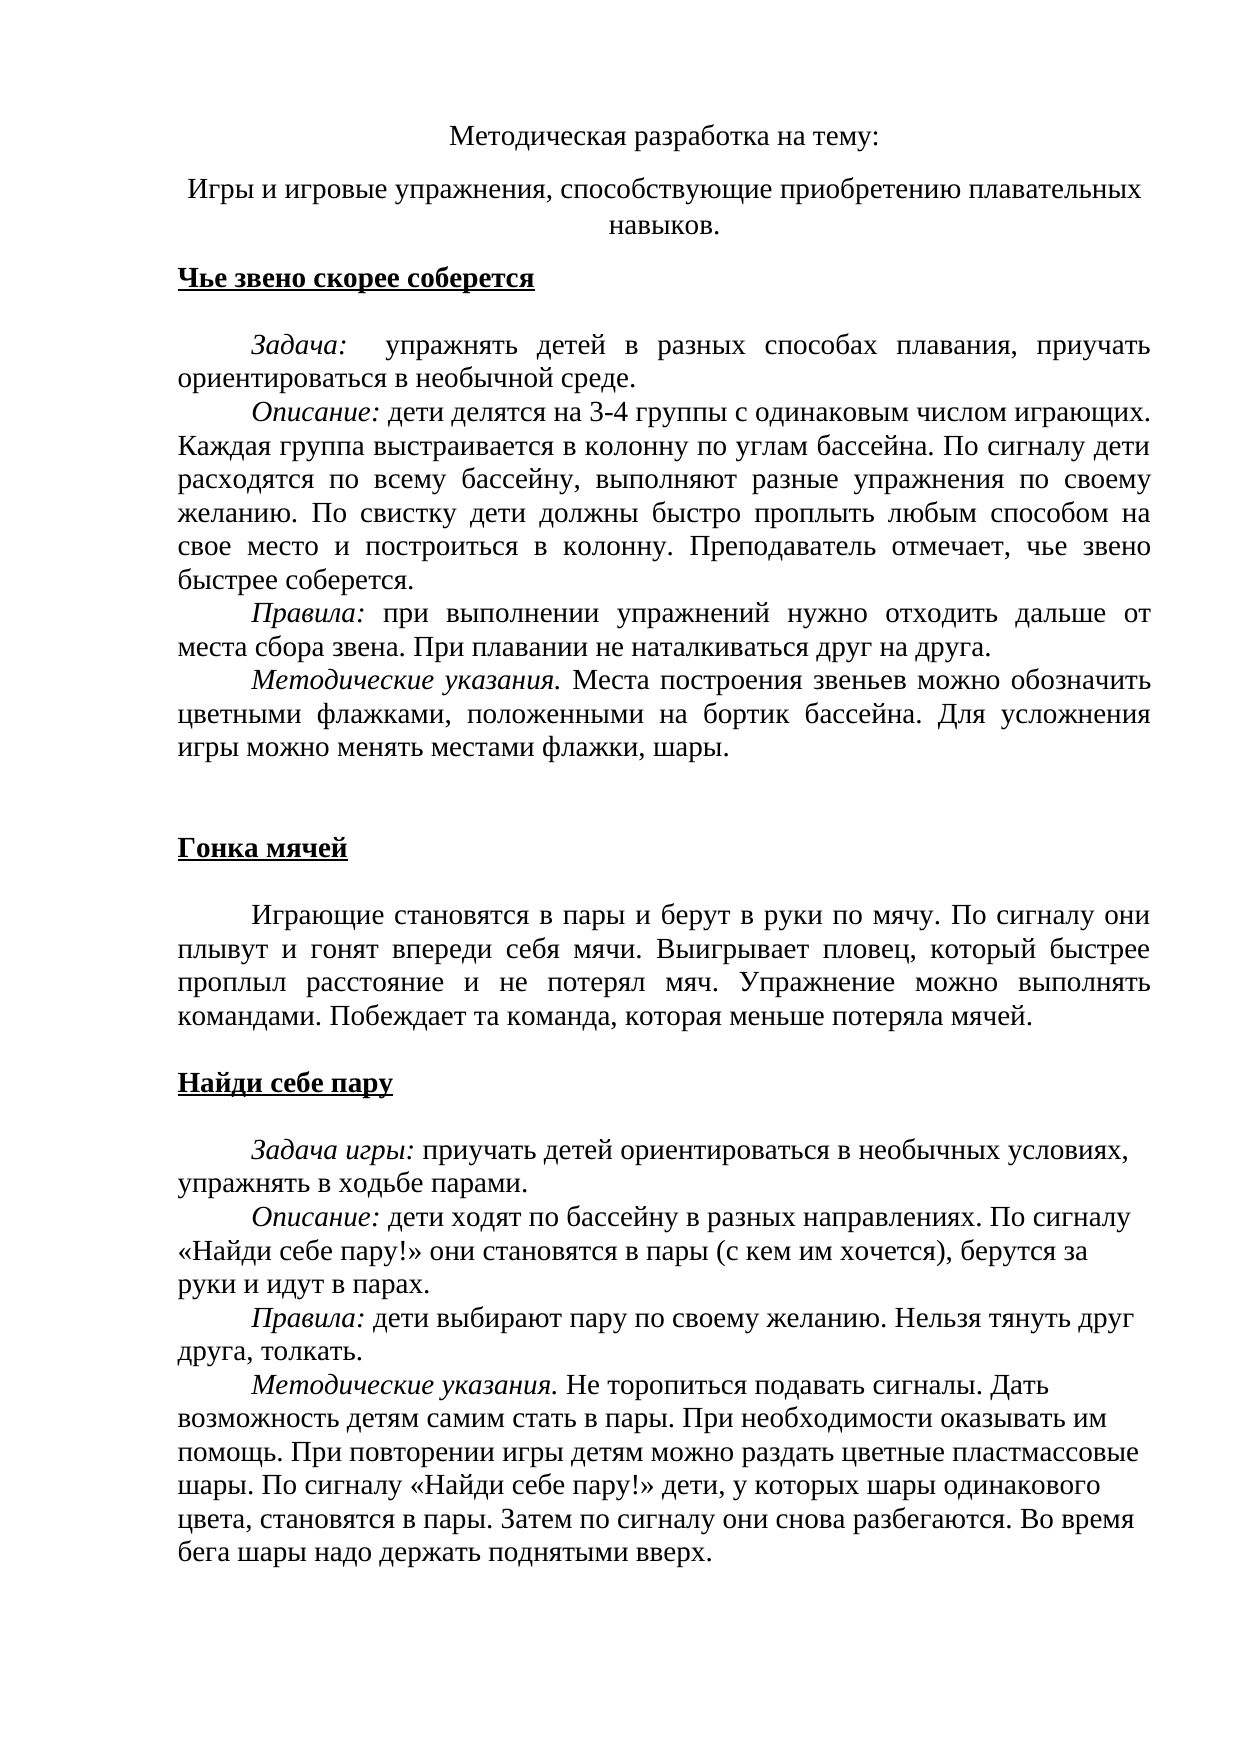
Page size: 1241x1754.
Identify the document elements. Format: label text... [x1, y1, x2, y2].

text Чье звено скорее соберется [177, 260, 1152, 293]
text Задача игры: приучать детей ориентироваться в необычных условиях, упражнять в ходьбе парами. [177, 1132, 1152, 1199]
text Игры и игровые упражнения, способствующие приобретению плавательных навыков. [177, 171, 1152, 241]
text Методические указания. Не торопиться подавать сигналы. Дать возможность детям самим стать в пары. При необходимости оказывать им помощь. При повторении игры детям можно раздать цветные пластмассовые шары. По сигналу «Найди себе пару!» дети, у которых шары одинакового цвета, становятся в пары. Затем по сигналу они снова разбегаются. Во время бега шары надо держать поднятыми вверх. [177, 1367, 1152, 1568]
text Правила: при выполнении упражнений нужно отходить дальше от места сбора звена. При плавании не наталкиваться друг на друга. [177, 595, 1152, 662]
text Методические указания. Места построения звеньев можно обозначить цветными флажками, положенными на бортик бассейна. Для усложнения игры можно менять местами флажки, шары. [177, 662, 1152, 763]
text Играющие становятся в пары и берут в руки по мячу. По сигналу они плывут и гонят впереди себя мячи. Выигрывает пловец, который быстрее проплыл расстояние и не потерял мяч. Упражнение можно выполнять командами. Побеждает та команда, которая меньше потеряла мячей. [177, 897, 1152, 1031]
text Методическая разработка на тему: [177, 118, 1152, 152]
text Задача: упражнять детей в разных способах плавания, приучать ориентироваться в необычной среде. [177, 327, 1152, 394]
text Описание: дети ходят по бассейну в разных направлениях. По сигналу «Найди себе пару!» они становятся в пары (с кем им хочется), берутся за руки и идут в парах. [177, 1199, 1152, 1300]
text Описание: дети делятся на 3-4 группы с одинаковым числом играющих. Каждая группа выстраивается в колонну по углам бассейна. По сигналу дети расходятся по всему бассейну, выполняют разные упражнения по своему желанию. По свистку дети должны быстро проплыть любым способом на свое место и построиться в колонну. Преподаватель отмечает, чье звено быстрее соберется. [177, 394, 1152, 595]
text Найди себе пару [177, 1065, 1152, 1098]
text Правила: дети выбирают пару по своему желанию. Нельзя тянуть друг друга, толкать. [177, 1300, 1152, 1367]
text Гонка мячей [177, 830, 1152, 864]
